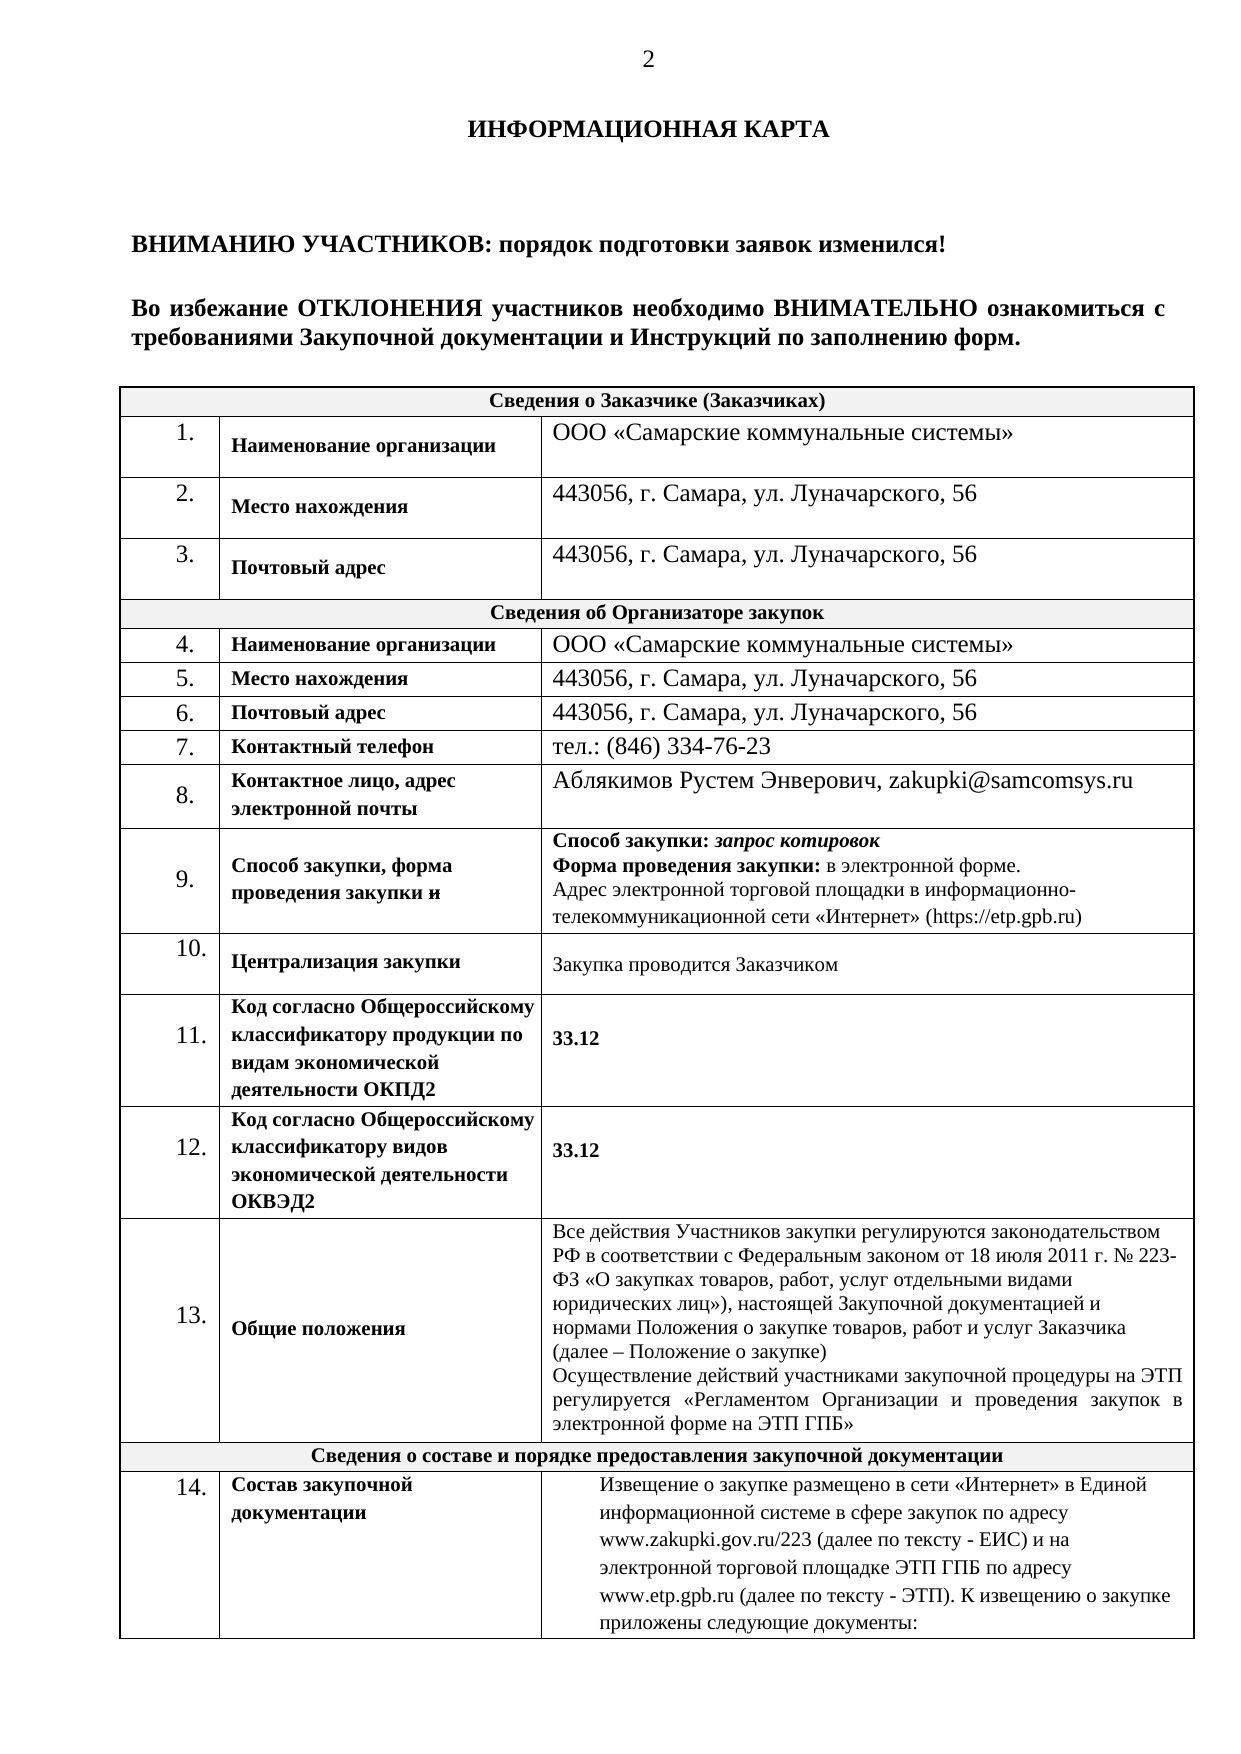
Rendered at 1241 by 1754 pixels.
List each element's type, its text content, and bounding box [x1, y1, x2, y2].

table_cell Все действия Участников закупки регулируются законодательством РФ в соответствии с Федеральным законом от 18 июля 2011 г. № 223-ФЗ «О закупках товаров, работ, услуг отдельными видами юридических лиц»), настоящей Закупочной документацией и нормами Положения о закупке товаров, работ и услуг Заказчика (далее – Положение о закупке) Осуществление действий участниками закупочной процедуры на ЭТП регулируется «Регламентом Организации и проведения закупок в электронной форме на ЭТП ГПБ» [542, 1219, 1193, 1442]
table_cell Централизация закупки [220, 934, 541, 993]
table_cell Контактный телефон [220, 731, 541, 764]
table_cell [121, 539, 219, 599]
table_cell [121, 697, 219, 730]
table_cell ООО «Самарские коммунальные системы» [542, 629, 1193, 662]
table_cell [121, 765, 219, 827]
table_cell [121, 1107, 219, 1218]
table_cell Почтовый адрес [220, 697, 541, 730]
table_cell [121, 731, 219, 764]
text ВНИМАНИЮ УЧАСТНИКОВ: порядок подготовки заявок изменился! [131, 229, 1166, 258]
table_cell Аблякимов Рустем Энверович, zakupki@samcomsys.ru [542, 765, 1193, 827]
table_header Сведения о Заказчике (Заказчиках) [121, 388, 1193, 416]
table_cell Контактное лицо, адрес электронной почты [220, 765, 541, 827]
table_cell Общие положения [220, 1219, 541, 1442]
table_cell [121, 663, 219, 696]
table_cell тел.: (846) 334-76-23 [542, 731, 1193, 764]
table_cell [121, 1219, 219, 1442]
table_cell [121, 478, 219, 538]
text Во избежание ОТКЛОНЕНИЯ участников необходимо ВНИМАТЕЛЬНО ознакомиться с требованиями Закупочной документации и Инструкций по заполнению форм. [131, 293, 1166, 351]
table_cell 443056, г. Самара, ул. Луначарского, 56 [542, 697, 1193, 730]
table_cell 33.12 [542, 995, 1193, 1106]
table_cell Закупка проводится Заказчиком [542, 934, 1193, 993]
table_cell [121, 629, 219, 662]
table_cell 443056, г. Самара, ул. Луначарского, 56 [542, 663, 1193, 696]
table_cell 33.12 [542, 1107, 1193, 1218]
table_cell Место нахождения [220, 478, 541, 538]
table_cell Место нахождения [220, 663, 541, 696]
text ИНФОРМАЦИОННАЯ КАРТА [131, 114, 1166, 143]
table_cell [542, 1472, 1193, 1638]
table_cell 443056, г. Самара, ул. Луначарского, 56 [542, 478, 1193, 538]
table_cell Сведения об Организаторе закупок [121, 600, 1193, 628]
table_cell Наименование организации [220, 629, 541, 662]
table_cell [121, 934, 219, 993]
table_cell [121, 1472, 219, 1638]
table_cell [121, 995, 219, 1106]
table_cell [121, 829, 219, 932]
table_cell ООО «Самарские коммунальные системы» [542, 417, 1193, 477]
table_cell Почтовый адрес [220, 539, 541, 599]
table_cell Способ закупки, форма проведения закупки и [220, 829, 541, 932]
table_cell [121, 417, 219, 477]
table_cell Наименование организации [220, 417, 541, 477]
table_cell Код согласно Общероссийскому классификатору видов экономической деятельности ОКВЭД2 [220, 1107, 541, 1218]
table_cell Сведения о составе и порядке предоставления закупочной документации [121, 1443, 1193, 1471]
table_cell Способ закупки: запрос котировок Форма проведения закупки: в электронной форме. Адрес электронной торговой площадки в информационно-телекоммуникационной сети «Интернет» (https://etp.gpb.ru) [542, 829, 1193, 932]
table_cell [220, 1472, 541, 1638]
table_cell Код согласно Общероссийскому классификатору продукции по видам экономической деятельности ОКПД2 [220, 995, 541, 1106]
table_cell 443056, г. Самара, ул. Луначарского, 56 [542, 539, 1193, 599]
